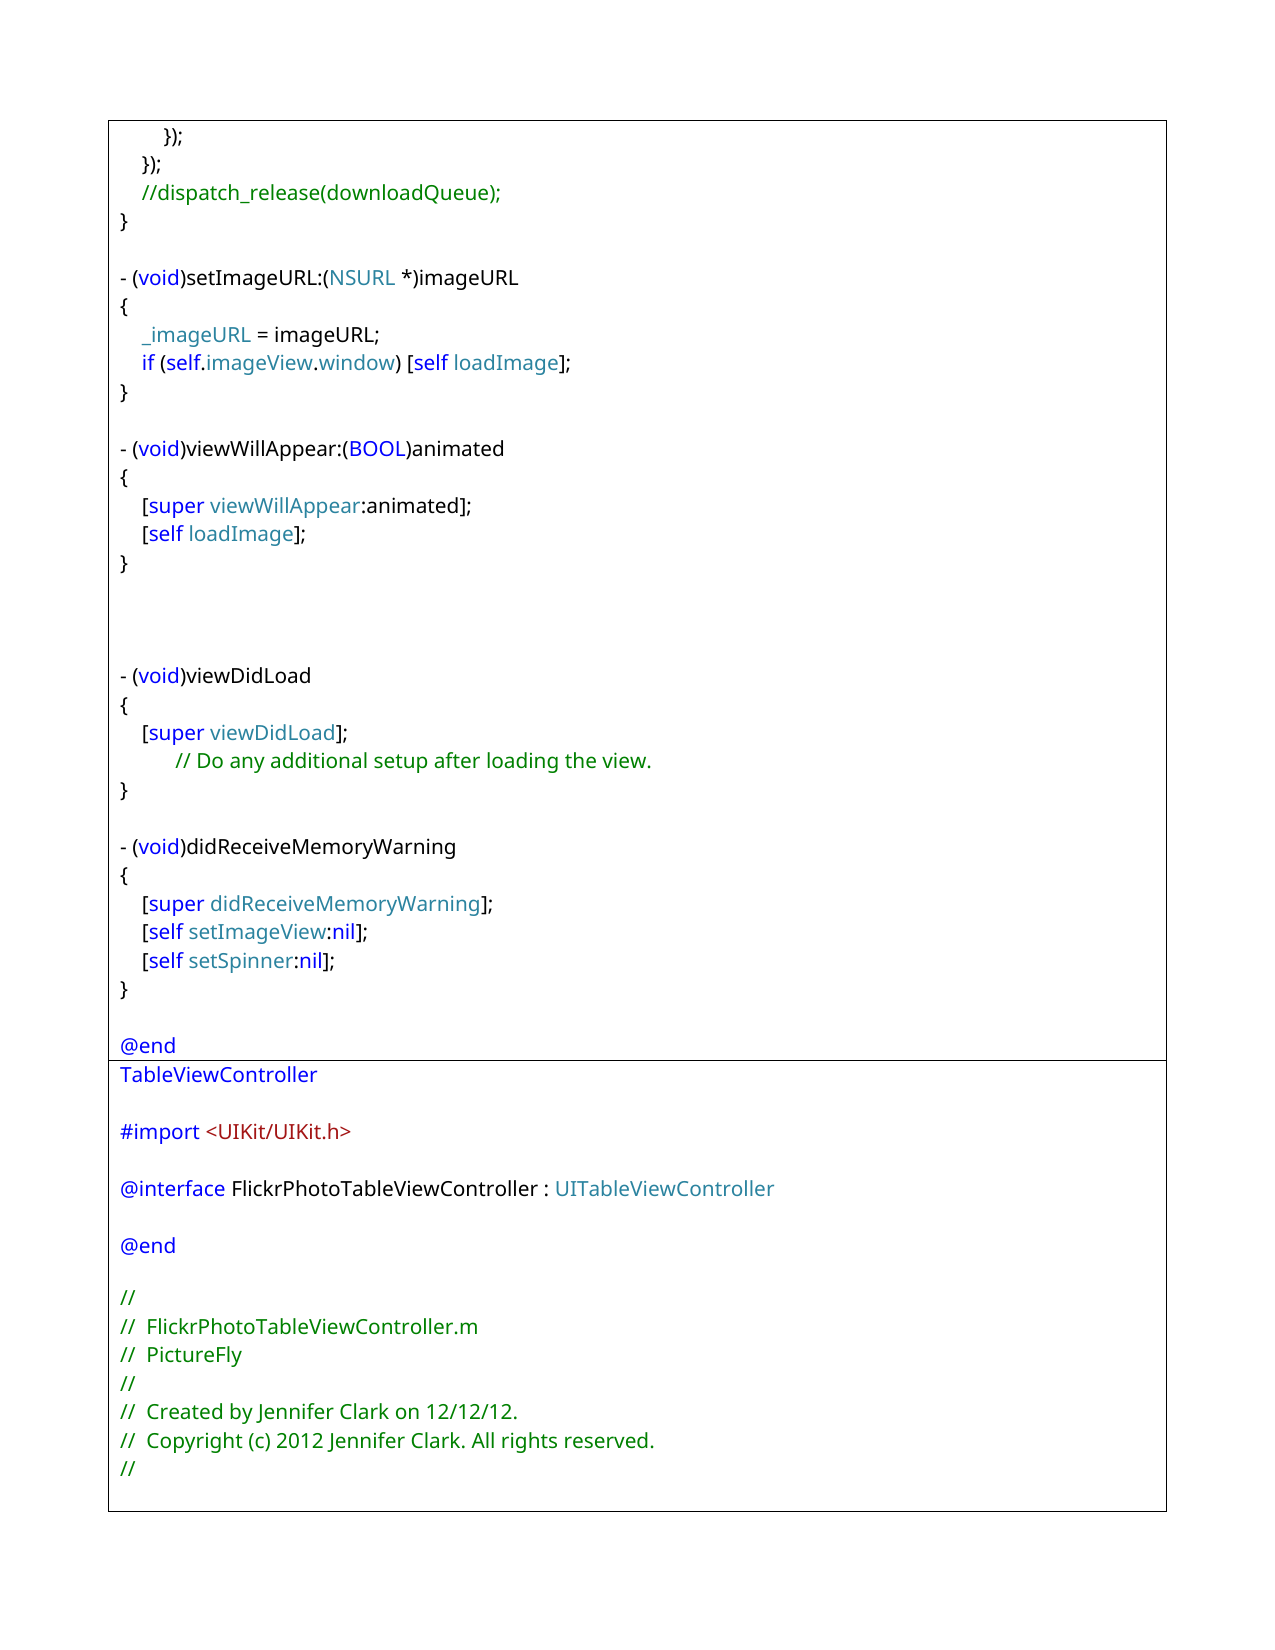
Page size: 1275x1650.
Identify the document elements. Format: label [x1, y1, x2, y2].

table_cell [109, 1061, 1166, 1511]
table_header [109, 121, 1166, 1059]
